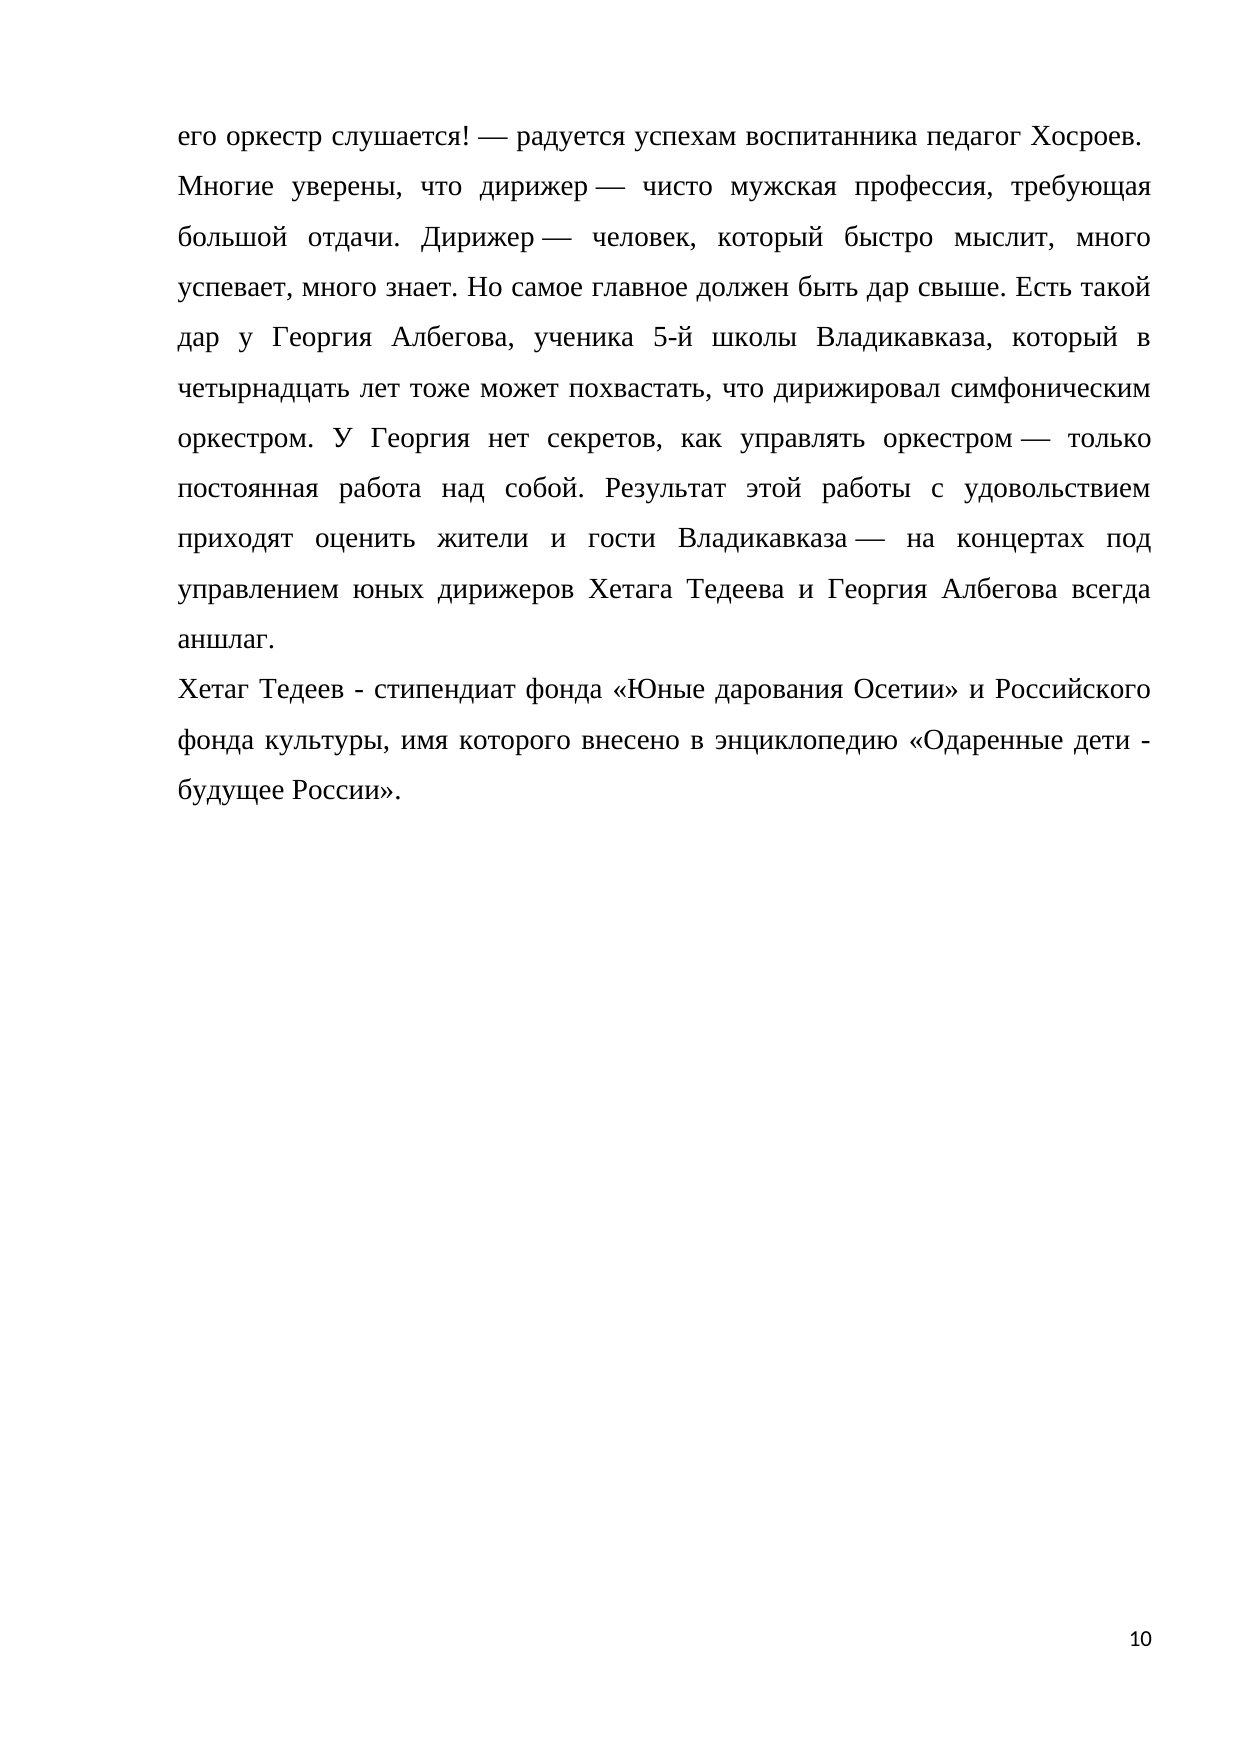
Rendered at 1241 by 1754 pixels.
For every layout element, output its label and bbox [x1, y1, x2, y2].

text [177, 118, 1152, 806]
